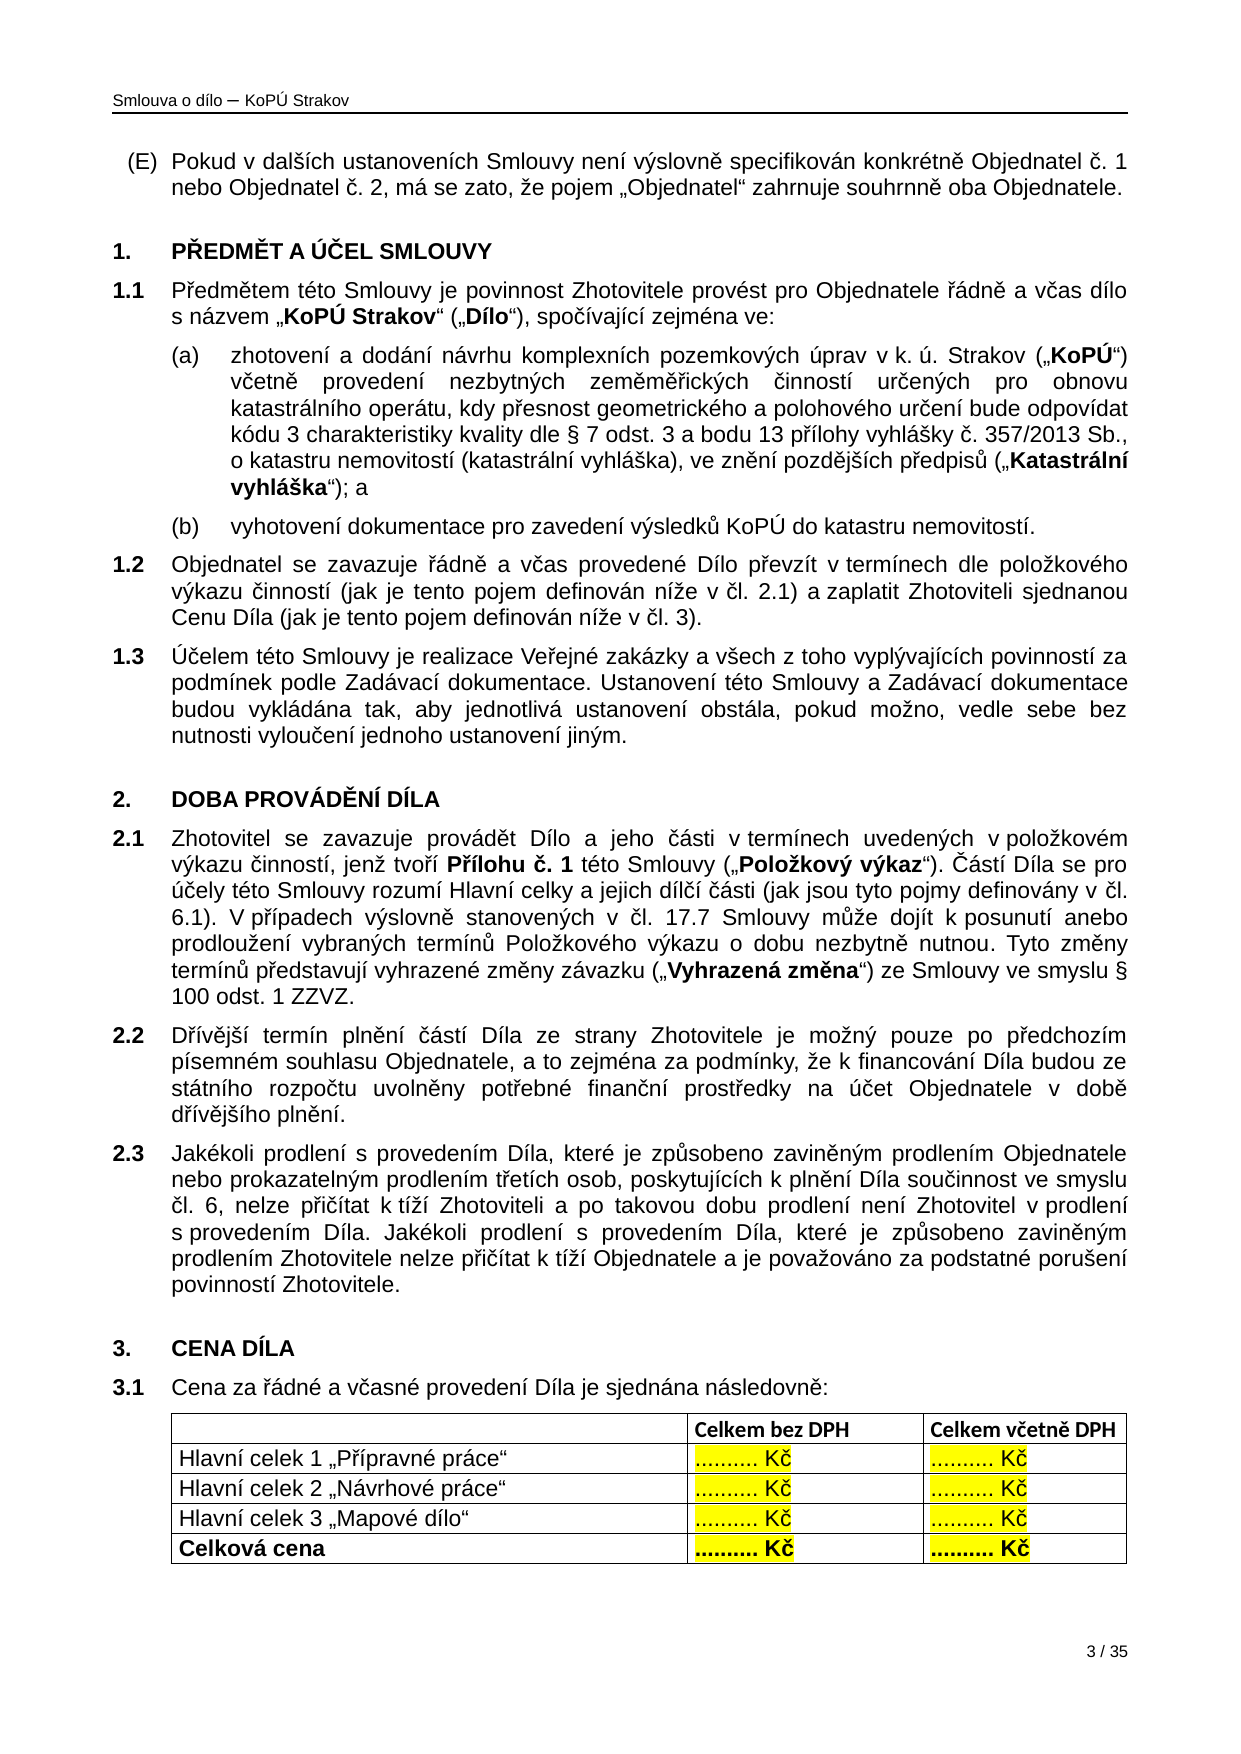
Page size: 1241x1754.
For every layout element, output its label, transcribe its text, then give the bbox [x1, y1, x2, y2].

table_cell .......... Kč [924, 1474, 1126, 1503]
list vyhotovení dokumentace pro zavedení výsledků KoPÚ do katastru nemovitostí. [171, 513, 1128, 539]
table_cell .......... Kč [688, 1504, 923, 1533]
text Cena za řádné a včasné provedení Díla je sjednána následovně: [112, 1374, 1128, 1401]
table_cell Celková cena [172, 1534, 687, 1563]
table_cell .......... Kč [924, 1444, 1126, 1473]
table_cell Hlavní celek 2 „Návrhové práce“ [172, 1474, 687, 1503]
text Účelem této Smlouvy je realizace Veřejné zakázky a všech z toho vyplývajících povinností za podmínek podle Zadávací dokumentace. Ustanovení této Smlouvy a Zadávací dokumentace budou vykládána tak, aby jednotlivá ustanovení obstála, pokud možno, vedle sebe bez nutnosti vyloučení jednoho ustanovení jiným. [112, 643, 1128, 748]
text Dřívější termín plnění částí Díla ze strany Zhotovitele je možný pouze po předchozím písemném souhlasu Objednatele, a to zejména za podmínky, že k financování Díla budou ze státního rozpočtu uvolněny potřebné finanční prostředky na účet Objednatele v době dřívějšího plnění. [112, 1022, 1128, 1127]
table_cell .......... Kč [688, 1444, 923, 1473]
text Předmětem této Smlouvy je povinnost Zhotovitele provést pro Objednatele řádně a včas dílo s názvem „KoPÚ Strakov“ („Dílo“), spočívající zejména ve: [112, 277, 1128, 329]
text Doba PROVÁDĚNÍ díla [112, 786, 1128, 812]
list zhotovení a dodání návrhu komplexních pozemkových úprav v k. ú. Strakov („KoPÚ“) včetně provedení nezbytných zeměměřických činností určených pro obnovu katastrálního operátu, kdy přesnost geometrického a polohového určení bude odpovídat kódu 3 charakteristiky kvality dle § 7 odst. 3 a bodu 13 přílohy vyhlášky č. 357/2013 Sb., o katastru nemovitostí (katastrální vyhláška), ve znění pozdějších předpisů („Katastrální vyhláška“); a [171, 342, 1128, 500]
text Cena díla [112, 1335, 1128, 1362]
table_cell .......... Kč [924, 1534, 1126, 1563]
table_cell Hlavní celek 3 „Mapové dílo“ [172, 1504, 687, 1533]
table_header Celkem včetně DPH [924, 1414, 1126, 1443]
table_header Celkem bez DPH [688, 1414, 923, 1443]
text Zhotovitel se zavazuje provádět Dílo a jeho části v termínech uvedených v položkovém výkazu činností, jenž tvoří Přílohu č. 1 této Smlouvy („Položkový výkaz“). Částí Díla se pro účely této Smlouvy rozumí Hlavní celky a jejich dílčí části (jak jsou tyto pojmy definovány v čl. 6.1). V případech výslovně stanovených v čl. 17.7 Smlouvy může dojít k posunutí anebo prodloužení vybraných termínů Položkového výkazu o dobu nezbytně nutnou. Tyto změny termínů představují vyhrazené změny závazku („Vyhrazená změna“) ze Smlouvy ve smyslu § 100 odst. 1 ZZVZ. [112, 825, 1128, 1009]
text Objednatel se zavazuje řádně a včas provedené Dílo převzít v termínech dle položkového výkazu činností (jak je tento pojem definován níže v čl. 2.1) a zaplatit Zhotoviteli sjednanou Cenu Díla (jak je tento pojem definován níže v čl. 3). [112, 551, 1128, 631]
text Pokud v dalších ustanoveních Smlouvy není výslovně specifikován konkrétně Objednatel č. 1 nebo Objednatel č. 2, má se zato, že pojem „Objednatel“ zahrnuje souhrnně oba Objednatele. [127, 148, 1128, 200]
table_cell .......... Kč [924, 1504, 1126, 1533]
text Předmět a účel smlouvy [112, 238, 1128, 264]
table_cell Hlavní celek 1 „Přípravné práce“ [172, 1444, 687, 1473]
table_cell .......... Kč [688, 1534, 923, 1563]
table_cell .......... Kč [688, 1474, 923, 1503]
table_header [172, 1414, 687, 1443]
text Jakékoli prodlení s provedením Díla, které je způsobeno zaviněným prodlením Objednatele nebo prokazatelným prodlením třetích osob, poskytujících k plnění Díla součinnost ve smyslu čl. 6, nelze přičítat k tíží Zhotoviteli a po takovou dobu prodlení není Zhotovitel v prodlení s provedením Díla. Jakékoli prodlení s provedením Díla, které je způsobeno zaviněným prodlením Zhotovitele nelze přičítat k tíží Objednatele a je považováno za podstatné porušení povinností Zhotovitele. [112, 1140, 1128, 1298]
